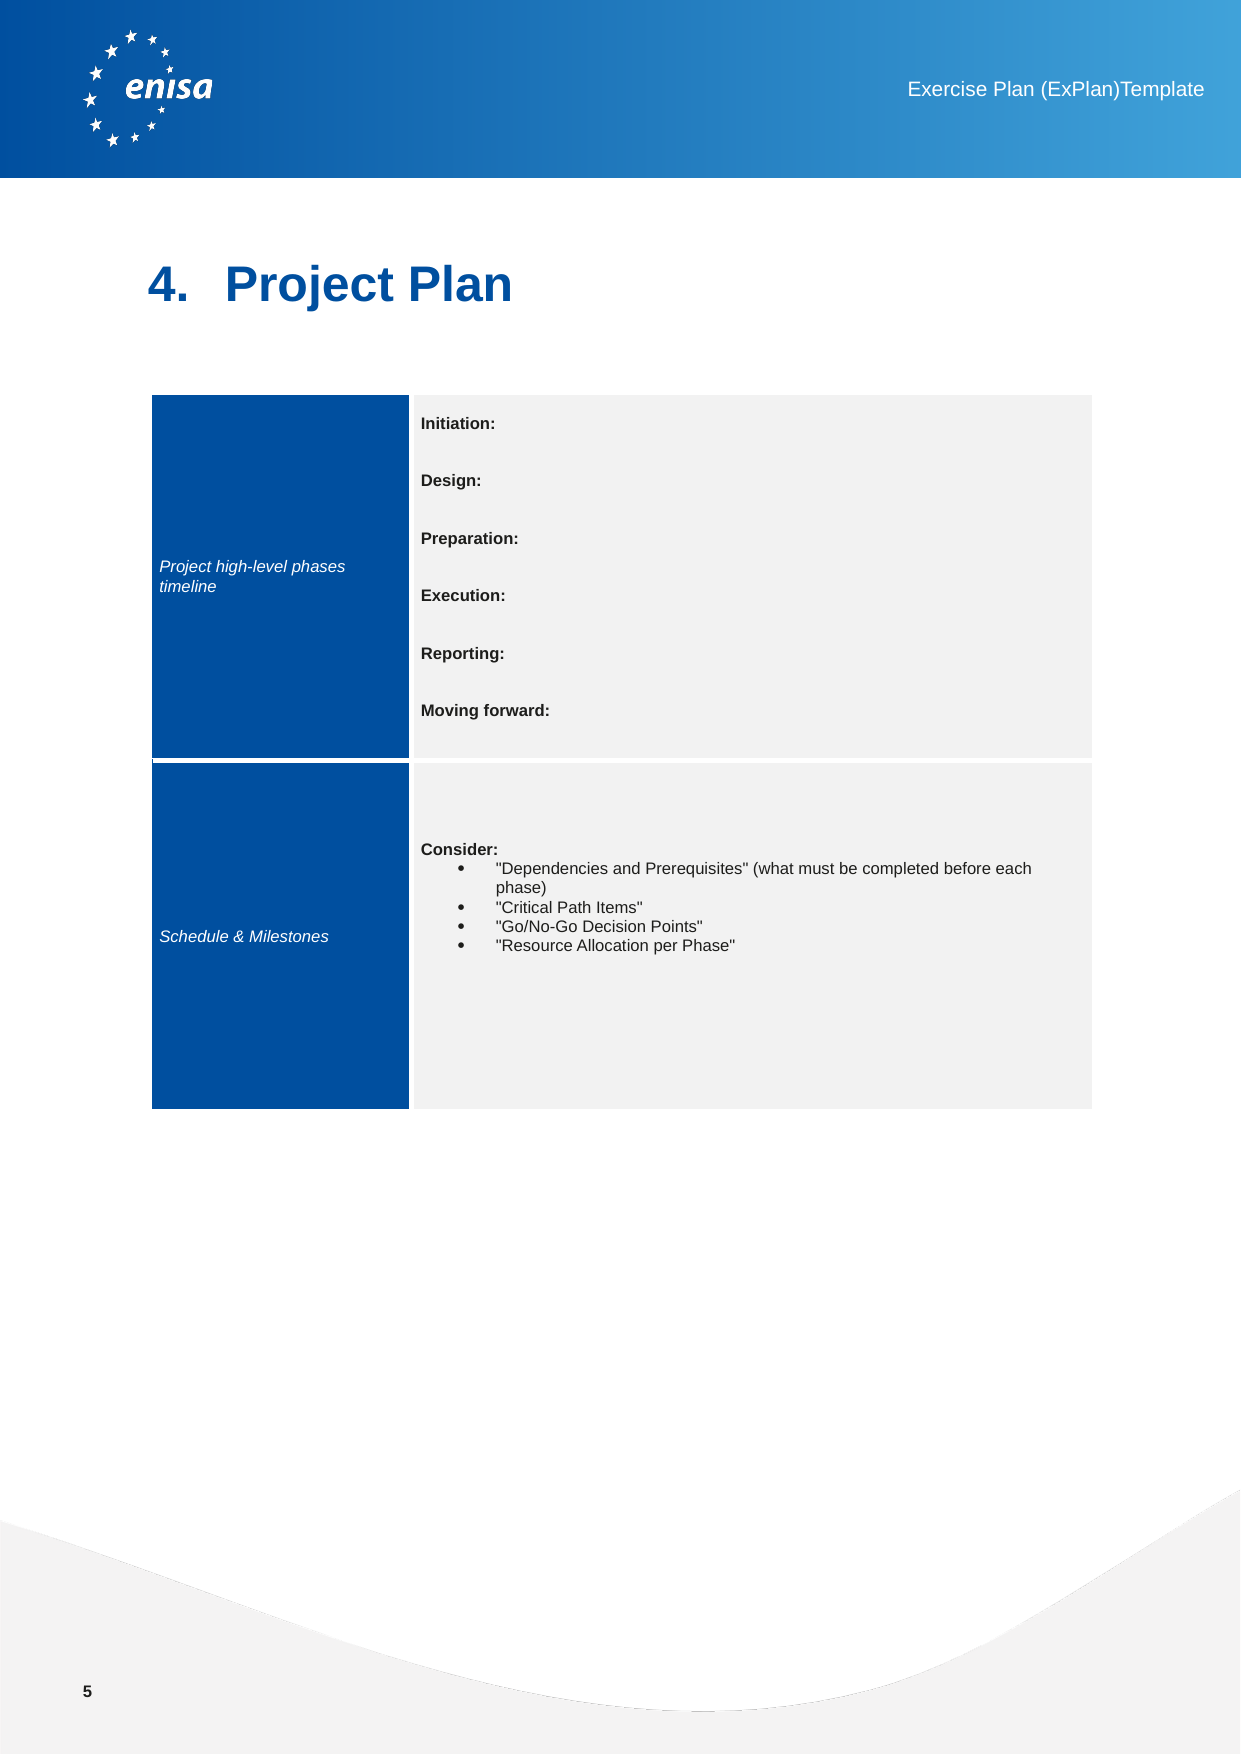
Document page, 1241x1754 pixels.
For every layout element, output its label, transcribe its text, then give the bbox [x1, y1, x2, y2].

table_cell Schedule & Milestones [152, 760, 409, 1109]
picture [82, 29, 213, 148]
table_header Project high-level phases timeline [152, 395, 409, 758]
picture [0, 1413, 1241, 1754]
table_header Initiation: Design: Preparation: Execution: Reporting: Moving forward: [414, 395, 1092, 758]
subtitle Project Plan [148, 254, 1092, 311]
table_cell Consider: "Dependencies and Prerequisites" (what must be completed before each phase) "Critical Path Items" "Go/No-Go Decision Points" "Resource Allocation per Phase" [414, 763, 1092, 1109]
